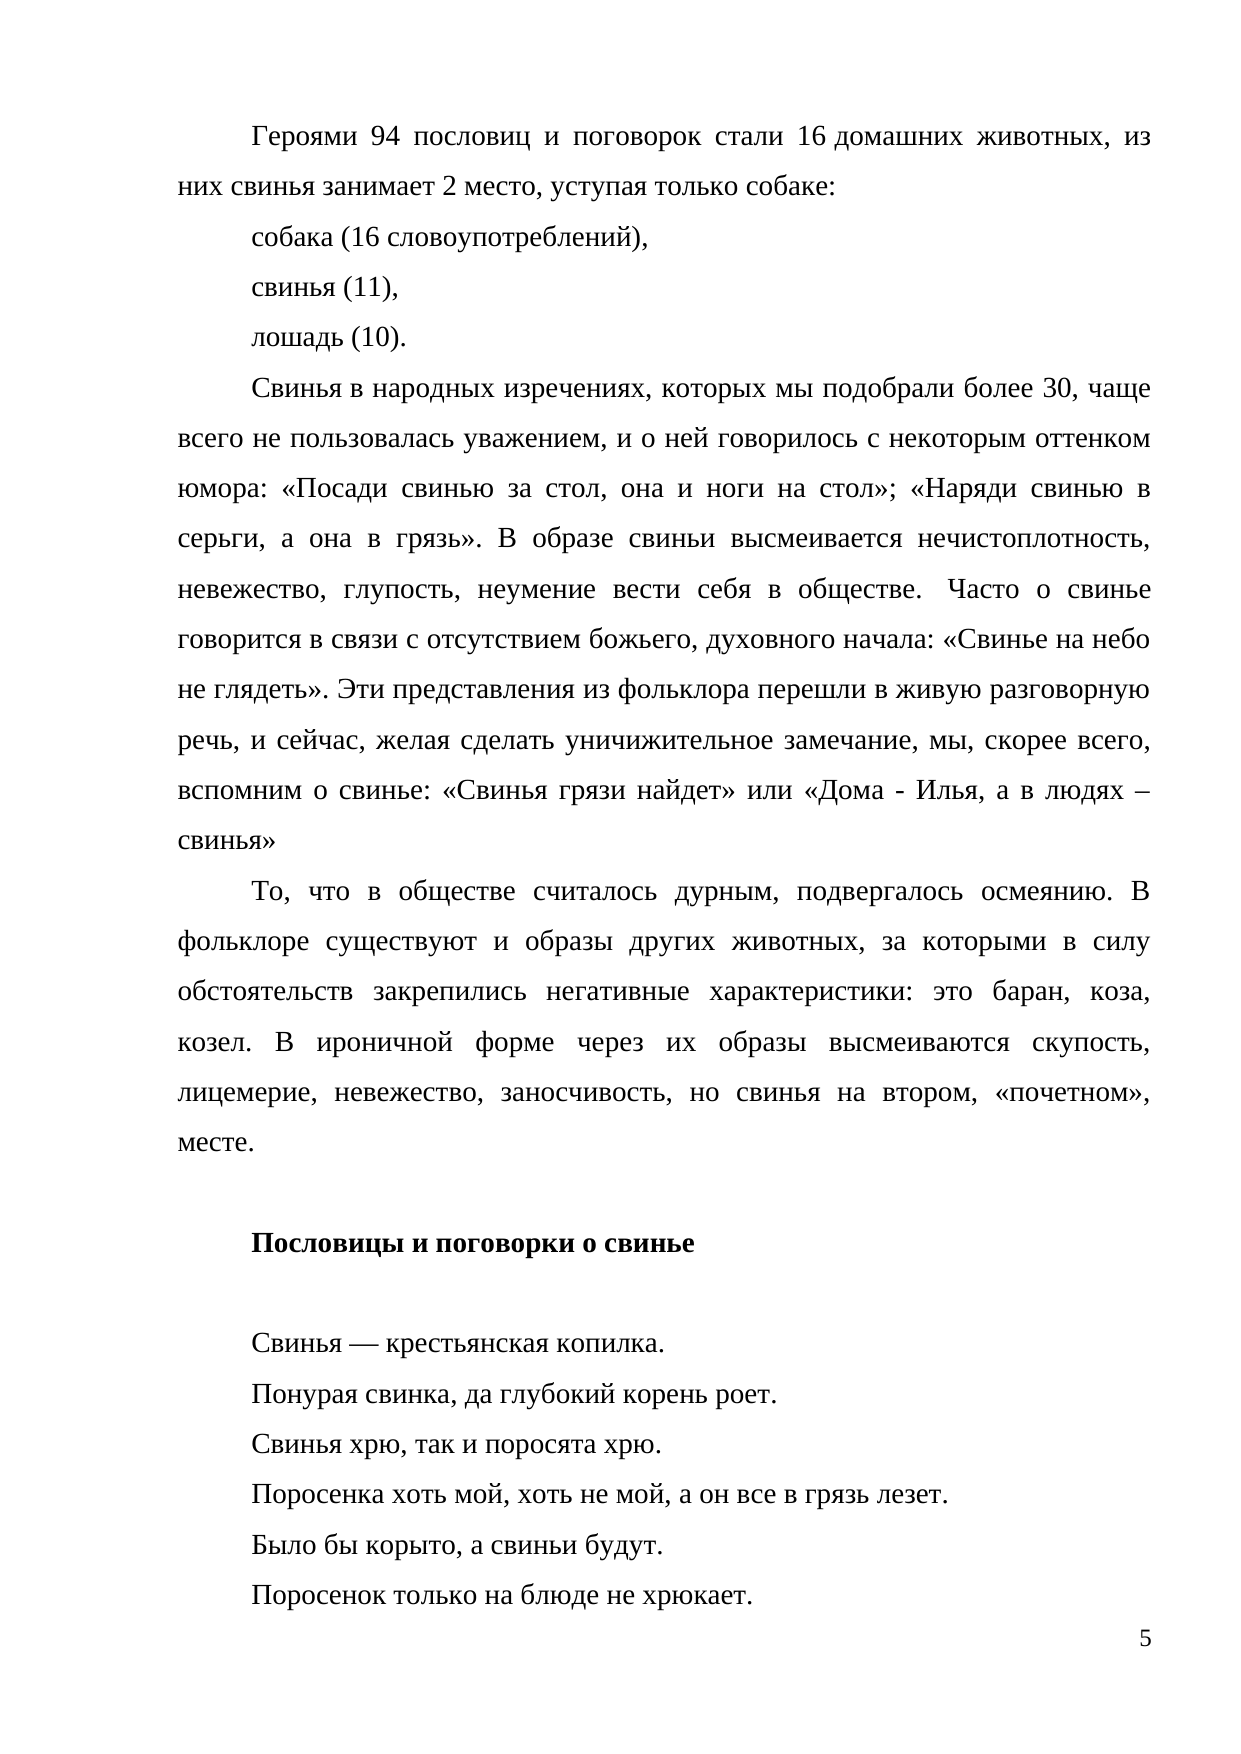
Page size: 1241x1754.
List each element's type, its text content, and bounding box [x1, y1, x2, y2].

text Свинья — крестьянская копилка. [177, 1326, 1152, 1359]
text свинья (11), [177, 269, 1152, 303]
text Героями 94 пословиц и поговорок стали 16 домашних животных, из них свинья занимает 2 место, уступая только собаке: [177, 118, 1152, 202]
text Пословицы и поговорки о свинье [177, 1225, 1152, 1258]
text лошадь (10). [177, 319, 1152, 353]
text Понурая свинка, да глубокий корень роет. [177, 1376, 1152, 1409]
text собака (16 словоупотреблений), [177, 219, 1152, 252]
text Свинья хрю, так и поросята хрю. [177, 1426, 1152, 1460]
text Свинья в народных изречениях, которых мы подобрали более 30, чаще всего не пользовалась уважением, и о ней говорилось с некоторым оттенком юмора: «Посади свинью за стол, она и ноги на стол»; «Наряди свинью в серьги, а она в грязь». В образе свиньи высмеивается нечистоплотность, невежество, глупость, неумение вести себя в обществе. Часто о свинье говорится в связи с отсутствием божьего, духовного начала: «Свинье на небо не глядеть». Эти представления из фольклора перешли в живую разговорную речь, и сейчас, желая сделать уничижительное замечание, мы, скорее всего, вспомним о свинье: «Свинья грязи найдет» или «Дома - Илья, а в людях – свинья» [177, 370, 1152, 856]
text Было бы корыто, а свиньи будут. [177, 1527, 1152, 1560]
text Поросенка хоть мой, хоть не мой, а он все в грязь лезет. [177, 1477, 1152, 1510]
text Поросенок только на блюде не хрюкает. [177, 1577, 1152, 1611]
text То, что в обществе считалось дурным, подвергалось осмеянию. В фольклоре существуют и образы других животных, за которыми в силу обстоятельств закрепились негативные характеристики: это баран, коза, козел. В ироничной форме через их образы высмеиваются скупость, лицемерие, невежество, заносчивость, но свинья на втором, «почетном», месте. [177, 873, 1152, 1158]
